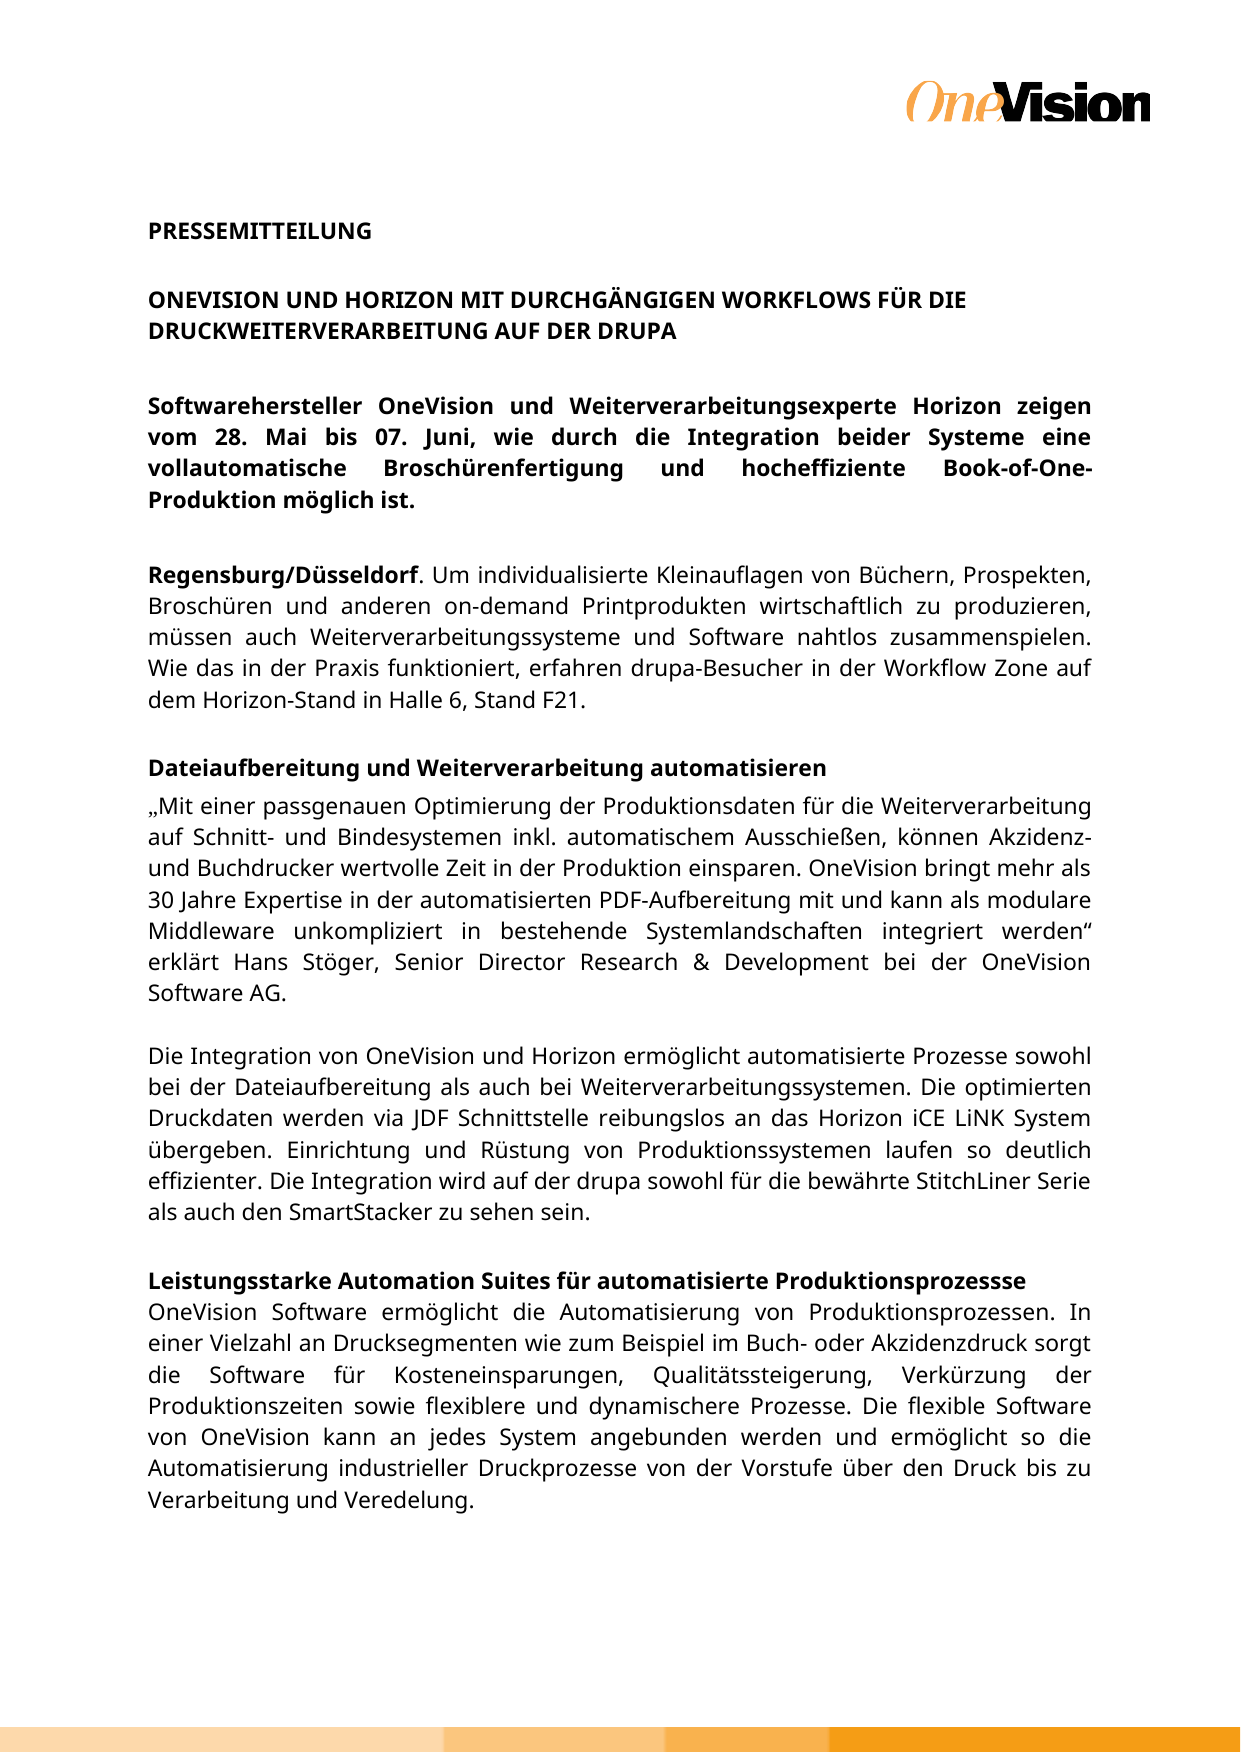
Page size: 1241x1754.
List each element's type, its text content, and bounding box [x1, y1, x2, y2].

text PRESSEMITTEILUNG [148, 215, 1092, 277]
text „Mit einer passgenauen Optimierung der Produktionsdaten für die Weiterverarbeitung auf Schnitt- und Bindesystemen inkl. automatischem Ausschießen, können Akzidenz-und Buchdrucker wertvolle Zeit in der Produktion einsparen. OneVision bringt mehr als 30 Jahre Expertise in der automatisierten PDF-Aufbereitung mit und kann als modulare Middleware unkompliziert in bestehende Systemlandschaften integriert werden“ erklärt Hans Stöger, Senior Director Research & Development bei der OneVision Software AG. [148, 790, 1092, 1008]
text Regensburg/Düsseldorf. Um individualisierte Kleinauflagen von Büchern, Prospekten, Broschüren und anderen on-demand Printprodukten wirtschaftlich zu produzieren, müssen auch Weiterverarbeitungssysteme und Software nahtlos zusammenspielen. Wie das in der Praxis funktioniert, erfahren drupa-Besucher in der Workflow Zone auf dem Horizon-Stand in Halle 6, Stand F21. [148, 558, 1092, 715]
text Softwarehersteller OneVision und Weiterverarbeitungsexperte Horizon zeigen vom 28. Mai bis 07. Juni, wie durch die Integration beider Systeme eine vollautomatische Broschürenfertigung und hocheffiziente Book-of-One-Produktion möglich ist. [148, 390, 1092, 515]
text Leistungsstarke Automation Suites für automatisierte Produktionsprozessse OneVision Software ermöglicht die Automatisierung von Produktionsprozessen. In einer Vielzahl an Drucksegmenten wie zum Beispiel im Buch- oder Akzidenzdruck sorgt die Software für Kosteneinsparungen, Qualitätssteigerung, Verkürzung der Produktionszeiten sowie flexiblere und dynamischere Prozesse. Die flexible Software von OneVision kann an jedes System angebunden werden und ermöglicht so die Automatisierung industrieller Druckprozesse von der Vorstufe über den Druck bis zu Verarbeitung und Veredelung. [148, 1265, 1092, 1543]
text ONEVISION UND HORIZON MIT DURCHGÄNGIGEN WORKFLOWS FÜR DIE DRUCKWEITERVERARBEITUNG AUF DER DRUPA [148, 283, 1092, 346]
text Dateiaufbereitung und Weiterverarbeitung automatisieren [148, 752, 1092, 783]
picture [906, 80, 1150, 122]
text Die Integration von OneVision und Horizon ermöglicht automatisierte Prozesse sowohl bei der Dateiaufbereitung als auch bei Weiterverarbeitungssystemen. Die optimierten Druckdaten werden via JDF Schnittstelle reibungslos an das Horizon iCE LiNK System übergeben. Einrichtung und Rüstung von Produktionssystemen laufen so deutlich effizienter. Die Integration wird auf der drupa sowohl für die bewährte StitchLiner Serie als auch den SmartStacker zu sehen sein. [148, 1040, 1092, 1227]
picture [0, 1727, 1241, 1752]
